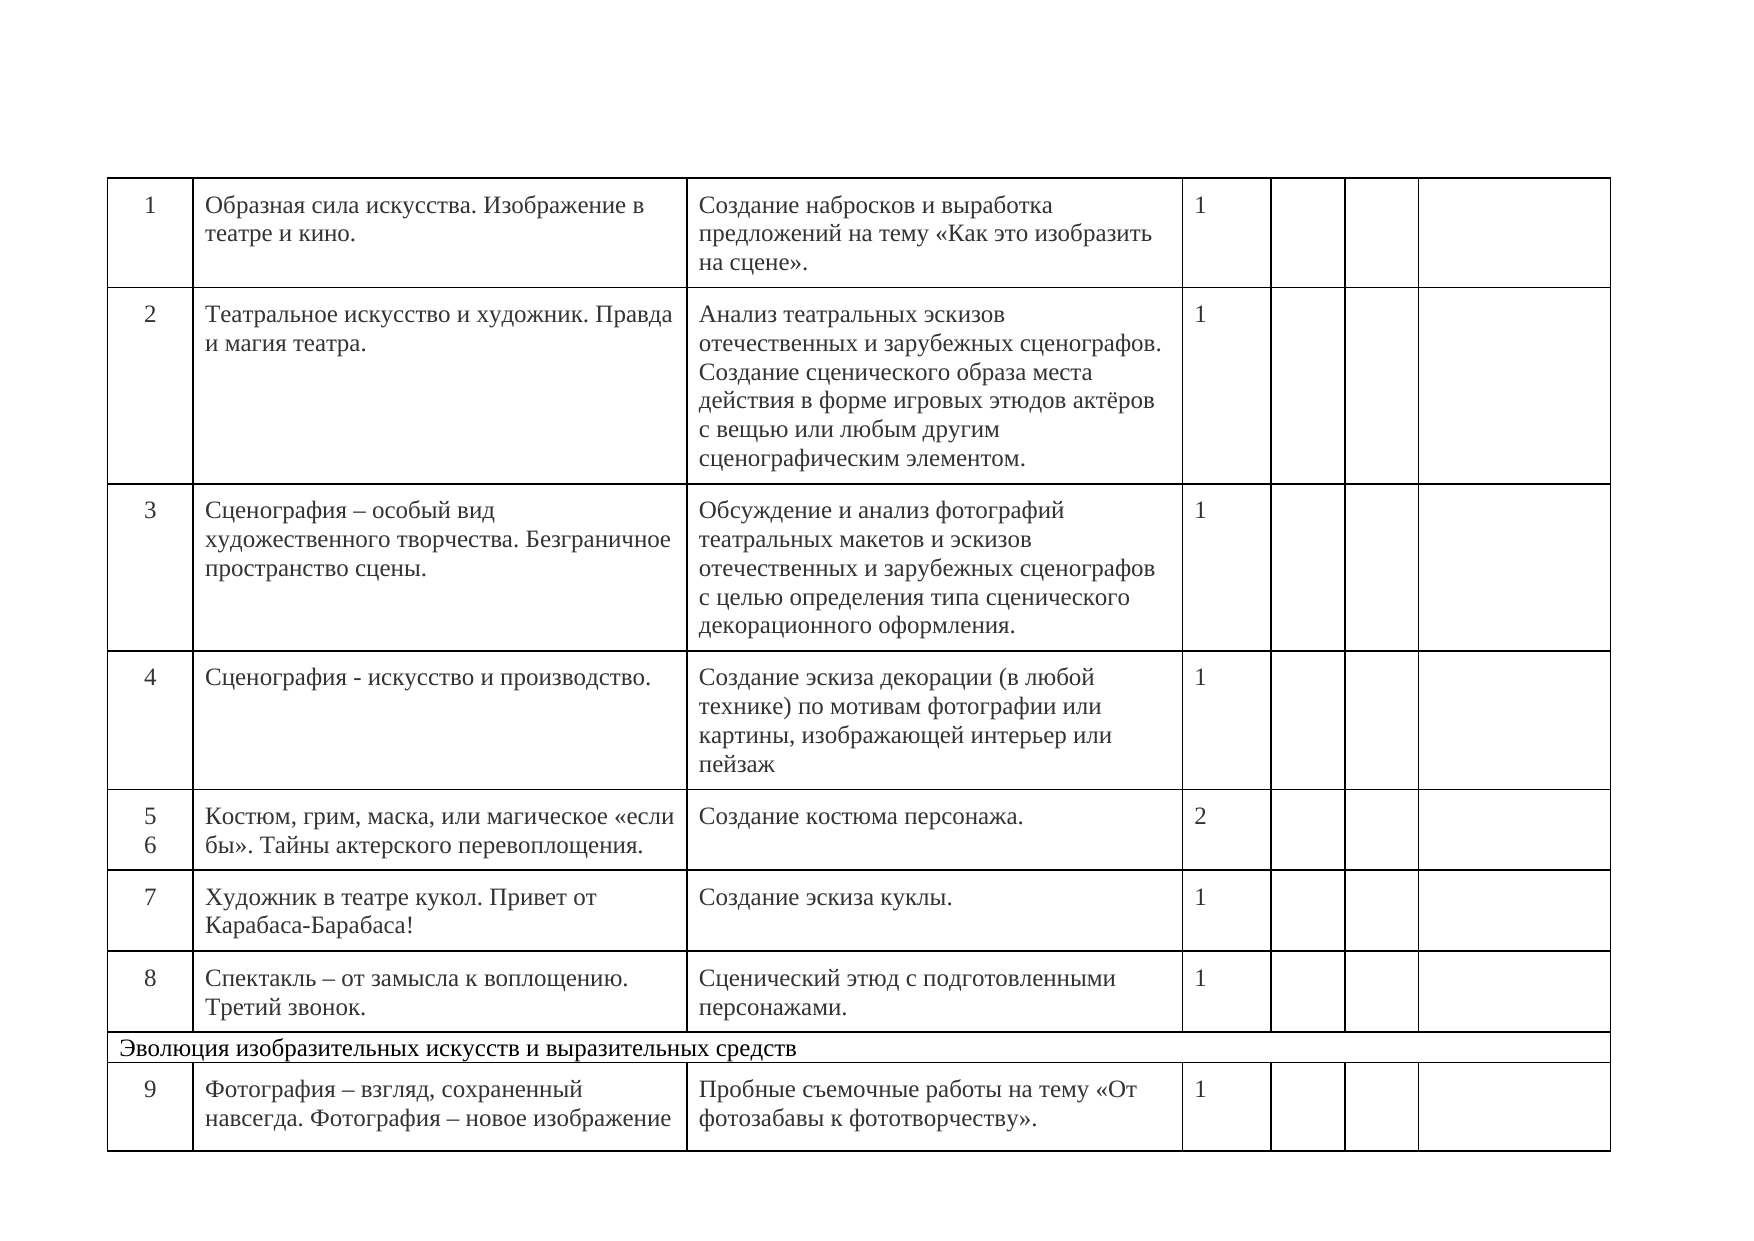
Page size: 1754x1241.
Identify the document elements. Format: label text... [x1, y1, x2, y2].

table_cell Театральное искусство и художник. Правда и магия театра. [194, 288, 686, 483]
table_cell [1419, 485, 1610, 650]
table_cell [1346, 871, 1418, 950]
table_cell [1419, 952, 1610, 1031]
table_cell Обсуждение и анализ фотографий театральных макетов и эскизов отечественных и зарубежных сценографов с целью определения типа сценического декорационного оформления. [688, 485, 1182, 650]
table_cell [1272, 652, 1344, 788]
table_cell [1346, 485, 1418, 650]
table_cell [1272, 952, 1344, 1031]
table_cell 1 [1183, 871, 1270, 950]
table_cell [1272, 485, 1344, 650]
table_cell 4 [108, 652, 192, 788]
table_cell [1272, 1063, 1344, 1150]
table_cell [1419, 652, 1610, 788]
table_cell Художник в театре кукол. Привет от Карабаса-Барабаса! [194, 871, 686, 950]
table_cell [1419, 288, 1610, 483]
table_cell 1 [1183, 652, 1270, 788]
table_cell 1 [108, 179, 192, 287]
table_cell [1346, 1063, 1418, 1150]
table_cell [1419, 1063, 1610, 1150]
table_cell [1272, 179, 1344, 287]
table_cell 5 6 [108, 790, 192, 869]
table_cell [1346, 179, 1418, 287]
table_cell 1 [1183, 485, 1270, 650]
table_cell Сценография - искусство и производство. [194, 652, 686, 788]
table_cell Анализ театральных эскизов отечественных и зарубежных сценографов. Создание сценического образа места действия в форме игровых этюдов актёров с вещью или любым другим сценографическим элементом. [688, 288, 1182, 483]
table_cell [194, 1063, 686, 1150]
table_cell Создание набросков и выработка предложений на тему «Как это изобразить на сцене». [688, 179, 1182, 287]
table_cell [1419, 179, 1610, 287]
table_cell 2 [108, 288, 192, 483]
table_cell 9 [108, 1063, 192, 1150]
table_cell [1346, 790, 1418, 869]
table_cell [1346, 288, 1418, 483]
table_cell 8 [108, 952, 192, 1031]
table_cell [1272, 871, 1344, 950]
table_cell Образная сила искусства. Изображение в театре и кино. [194, 179, 686, 287]
table_cell Создание эскиза декорации (в любой технике) по мотивам фотографии или картины, изображающей интерьер или пейзаж [688, 652, 1182, 788]
table_cell [1346, 652, 1418, 788]
table_cell 2 [1183, 790, 1270, 869]
table_cell [1419, 790, 1610, 869]
table_cell [1272, 288, 1344, 483]
table_cell 7 [108, 871, 192, 950]
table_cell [688, 1063, 1182, 1150]
table_cell [1346, 952, 1418, 1031]
table_cell Создание костюма персонажа. [688, 790, 1182, 869]
table_cell Сценический этюд с подготовленными персонажами. [688, 952, 1182, 1031]
table_cell [1419, 871, 1610, 950]
table_cell 1 [1183, 952, 1270, 1031]
table_cell [1272, 790, 1344, 869]
table_cell 1 [1183, 288, 1270, 483]
table_cell Спектакль – от замысла к воплощению. Третий звонок. [194, 952, 686, 1031]
table_cell Создание эскиза куклы. [688, 871, 1182, 950]
table_cell Эволюция изобразительных искусств и выразительных средств [108, 1033, 1610, 1062]
table_cell Сценография – особый вид художественного творчества. Безграничное пространство сцены. [194, 485, 686, 650]
table_cell 3 [108, 485, 192, 650]
table_cell Костюм, грим, маска, или магическое «если бы». Тайны актерского перевоплощения. [194, 790, 686, 869]
table_cell 1 [1183, 1063, 1270, 1150]
table_cell 1 [1183, 179, 1270, 287]
